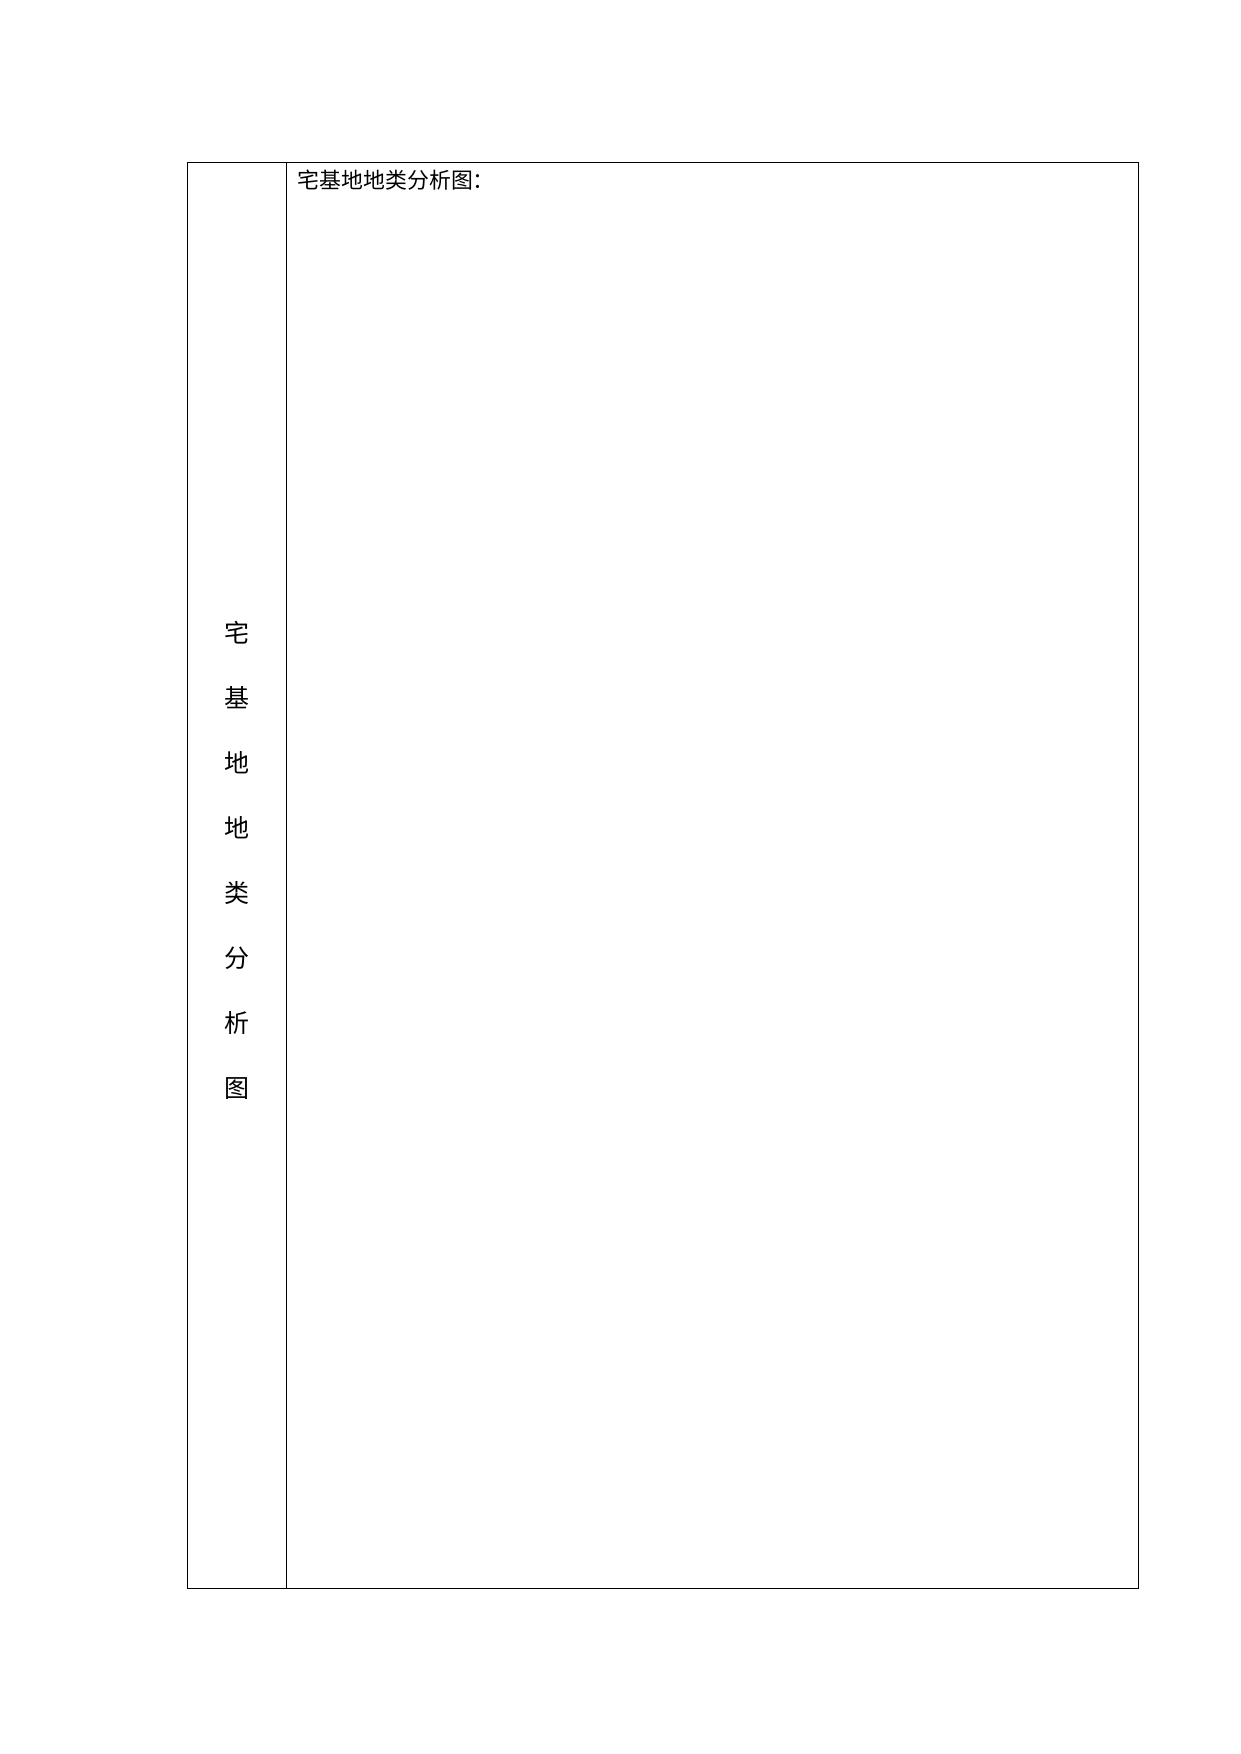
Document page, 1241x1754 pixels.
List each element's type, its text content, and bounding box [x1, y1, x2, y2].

table_cell 宅基地地类分析图： [287, 163, 1138, 1587]
table_cell 宅 基 地 地 类 分 析 图 [188, 163, 286, 1587]
